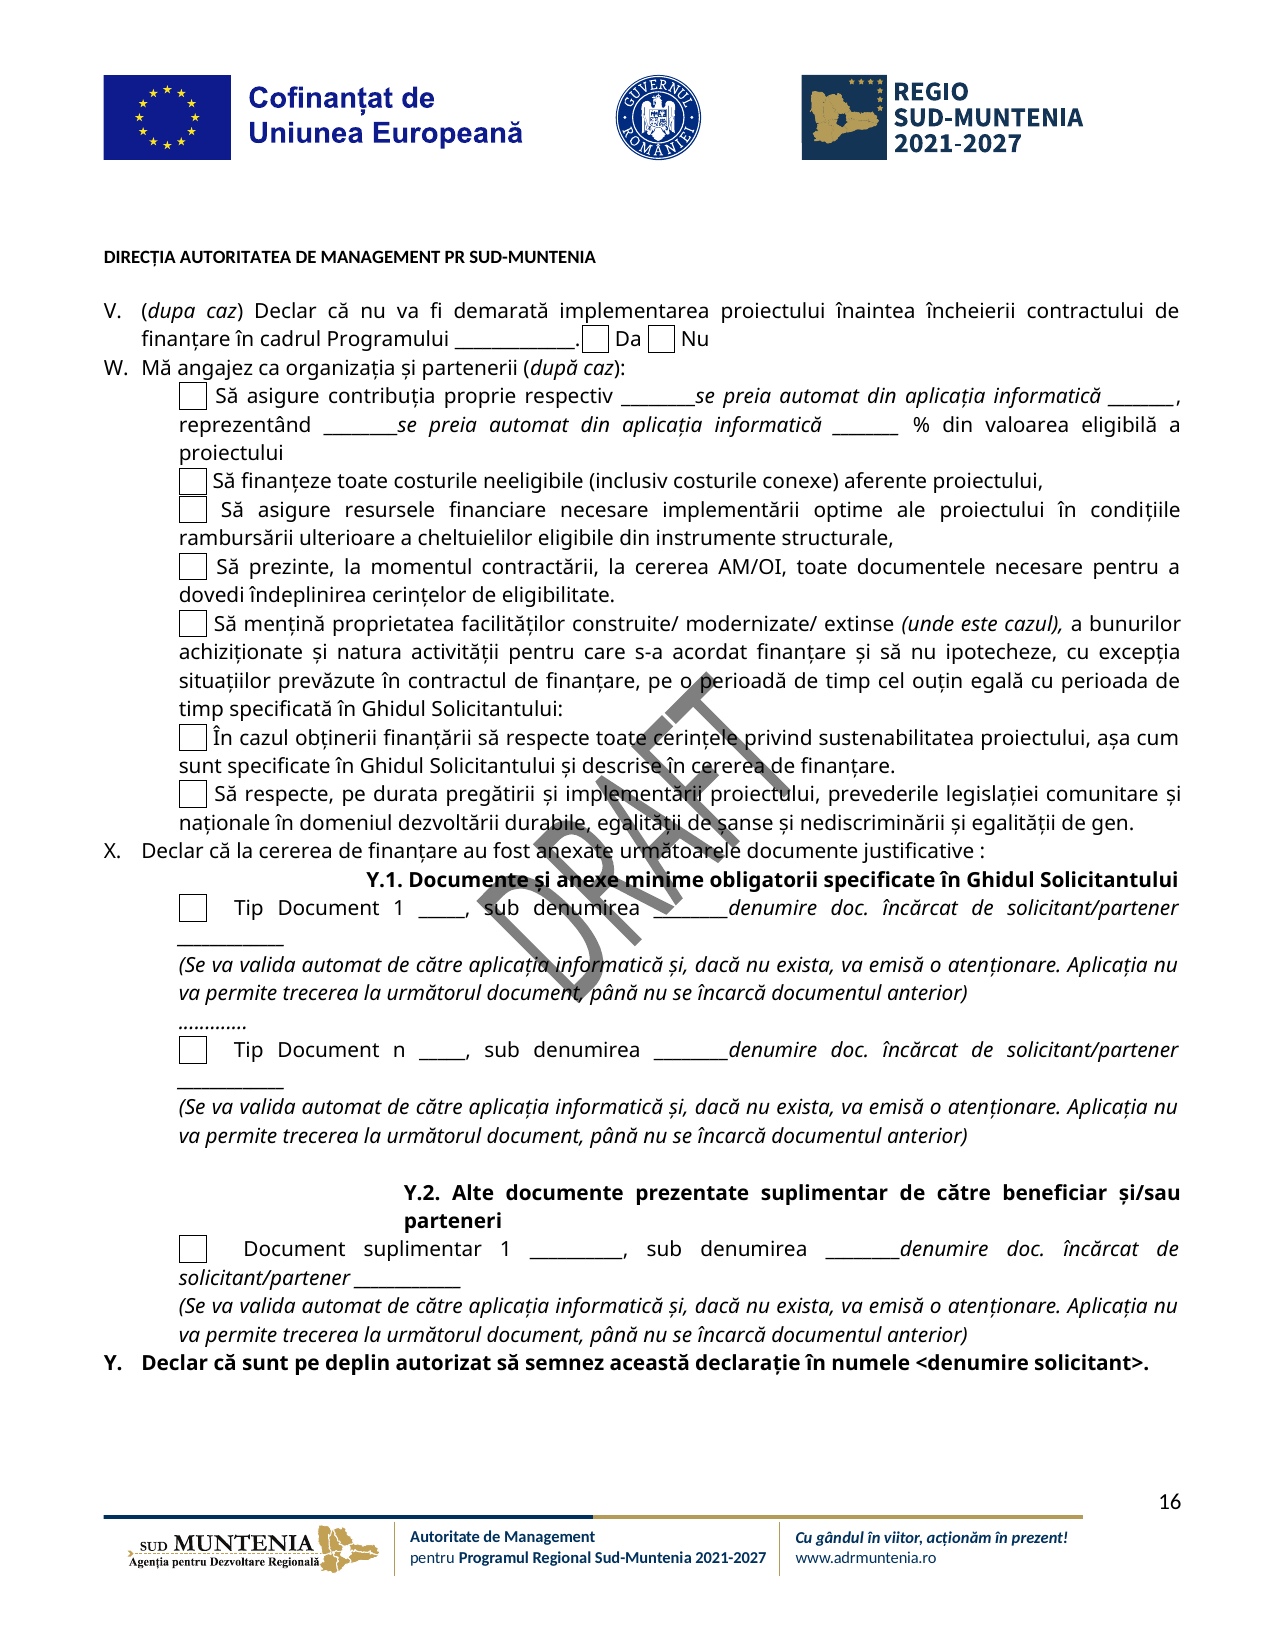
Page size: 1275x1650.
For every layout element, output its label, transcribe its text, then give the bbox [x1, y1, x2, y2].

text Să asigure resursele financiare necesare implementării optime ale proiectului în condiţiile rambursării ulterioare a cheltuielilor eligibile din instrumente structurale, [178, 495, 1181, 552]
text Să finanţeze toate costurile neeligibile (inclusiv costurile conexe) aferente proiectului, [178, 467, 1181, 495]
list (Se va valida automat de către aplicația informatică și, dacă nu exista, va emisă o atenționare. Aplicația nu va permite trecerea la următorul document, până nu se încarcă documentul anterior) [178, 1291, 1181, 1348]
list Declar că sunt pe deplin autorizat să semnez această declaraţie în numele <denumire solicitant>. [103, 1348, 1181, 1377]
list Tip Document n _____, sub denumirea ________denumire doc. încărcat de solicitant/partener _____________ [178, 1035, 1181, 1092]
list (Se va valida automat de către aplicația informatică și, dacă nu exista, va emisă o atenționare. Aplicația nu va permite trecerea la următorul document, până nu se încarcă documentul anterior) [178, 950, 1181, 1007]
list Tip Document 1 _____, sub denumirea ________denumire doc. încărcat de solicitant/partener _____________ [178, 893, 1181, 950]
text Să asigure contribuţia proprie respectiv ________se preia automat din aplicația informatică ________, reprezentând ________se preia automat din aplicația informatică ________ % din valoarea eligibilă a proiectului [178, 381, 1181, 467]
list ............. [178, 1007, 1181, 1035]
list În cazul obținerii finanțării să respecte toate cerințele privind sustenabilitatea proiectului, așa cum sunt specificate în Ghidul Solicitantului și descrise în cererea de finanțare. [178, 723, 1181, 779]
list Y.2. Alte documente prezentate suplimentar de către beneficiar și/sau parteneri [403, 1178, 1181, 1234]
list Să menţină proprietatea facilităţilor construite/ modernizate/ extinse (unde este cazul), a bunurilor achiziţionate şi natura activităţii pentru care s-a acordat finanţare şi să nu ipotecheze, cu excepția situațiilor prevăzute în contractul de finanțare, pe o perioadă de timp cel ouțin egală cu perioada de timp specificată în Ghidul Solicitantului: [178, 609, 1181, 723]
text Să prezinte, la momentul contractării, la cererea AM/OI, toate documentele necesare pentru a dovedi îndeplinirea cerințelor de eligibilitate. [178, 552, 1181, 609]
list Declar că la cererea de finanțare au fost anexate următoarele documente justificative : [103, 836, 1181, 865]
list Să respecte, pe durata pregătirii şi implementării proiectului, prevederile legislaţiei comunitare şi naţionale în domeniul dezvoltării durabile, egalităţii de şanse şi nediscriminării şi egalităţii de gen. [178, 779, 1181, 836]
list (dupa caz) Declar că nu va fi demarată implementarea proiectului înaintea încheierii contractului de finanţare în cadrul Programului _____________. Da Nu [103, 296, 1181, 353]
list Document suplimentar 1 __________, sub denumirea ________denumire doc. încărcat de solicitant/partener _____________ [178, 1234, 1181, 1291]
list Mă angajez ca organizația și partenerii (după caz): [103, 353, 1181, 381]
list Y.1. Documente și anexe minime obligatorii specificate în Ghidul Solicitantului [366, 865, 1181, 893]
list (Se va valida automat de către aplicația informatică și, dacă nu exista, va emisă o atenționare. Aplicația nu va permite trecerea la următorul document, până nu se încarcă documentul anterior) [178, 1092, 1181, 1149]
